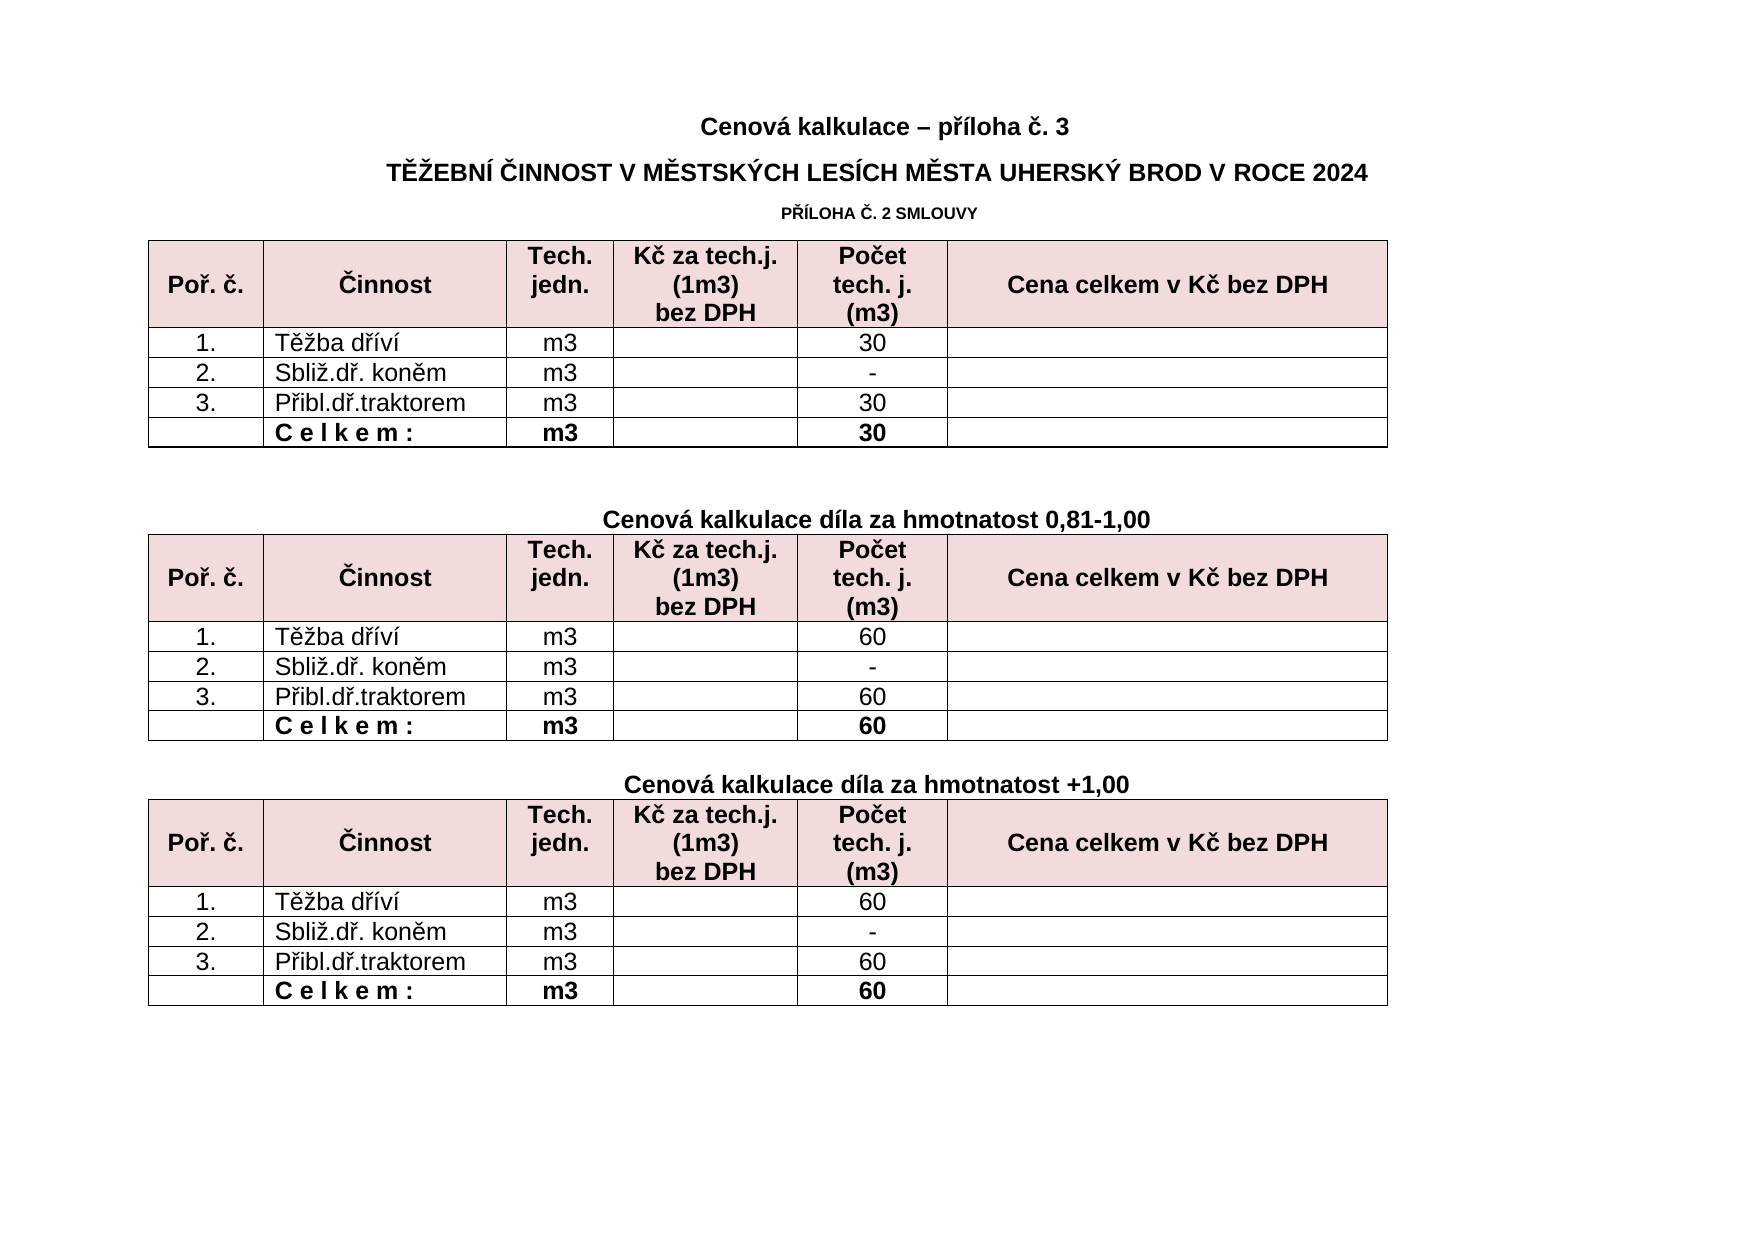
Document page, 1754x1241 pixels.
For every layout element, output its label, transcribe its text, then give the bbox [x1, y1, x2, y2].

table_header Poř. č. [149, 535, 263, 621]
table_cell m3 [507, 418, 613, 446]
table_cell [948, 418, 1387, 446]
table_cell 2. [149, 358, 263, 387]
table_header Cena celkem v Kč bez DPH [948, 800, 1387, 886]
table_cell Sbliž.dř. koněm [264, 652, 506, 681]
table_cell m3 [507, 652, 613, 681]
table_cell 1. [149, 887, 263, 916]
table_cell m3 [507, 711, 613, 740]
table_cell Těžba dříví [264, 328, 506, 357]
table_cell [614, 711, 797, 740]
table_cell [948, 388, 1387, 417]
table_cell m3 [507, 388, 613, 417]
table_cell [149, 976, 263, 1005]
table_cell [948, 947, 1387, 975]
table_header Počet tech. j. (m3) [798, 241, 947, 327]
text Cenová kalkulace díla za hmotnatost 0,81-1,00 [148, 505, 1606, 534]
table_cell 2. [149, 652, 263, 681]
table_cell Sbliž.dř. koněm [264, 358, 506, 387]
table_cell Těžba dříví [264, 622, 506, 651]
table_cell 30 [798, 418, 947, 446]
table_cell 60 [798, 947, 947, 975]
table_cell [948, 682, 1387, 710]
table_header Kč za tech.j. (1m3) bez DPH [614, 535, 797, 621]
table_cell Přibl.dř.traktorem [264, 388, 506, 417]
table_cell [948, 652, 1387, 681]
table_cell - [798, 358, 947, 387]
table_cell Těžba dříví [264, 887, 506, 916]
text Cenová kalkulace díla za hmotnatost +1,00 [148, 770, 1606, 799]
table_cell [948, 358, 1387, 387]
table_cell [614, 418, 797, 446]
table_cell [149, 418, 263, 446]
table_cell 60 [798, 622, 947, 651]
table_header Tech. jedn. [507, 535, 613, 621]
table_cell [614, 388, 797, 417]
table_cell 1. [149, 622, 263, 651]
table_cell Přibl.dř.traktorem [264, 947, 506, 975]
table_header Poř. č. [149, 800, 263, 886]
table_cell 3. [149, 947, 263, 975]
table_cell 30 [798, 328, 947, 357]
table_cell [948, 711, 1387, 740]
table_cell [948, 976, 1387, 1005]
table_cell m3 [507, 622, 613, 651]
table_cell Sbliž.dř. koněm [264, 917, 506, 946]
table_cell C e l k e m : [264, 711, 506, 740]
table_cell [948, 917, 1387, 946]
table_header Tech. jedn. [507, 241, 613, 327]
table_header Počet tech. j. (m3) [798, 800, 947, 886]
table_cell [614, 682, 797, 710]
table_cell [614, 652, 797, 681]
table_cell [614, 917, 797, 946]
table_header Tech. jedn. [507, 800, 613, 886]
table_cell [614, 328, 797, 357]
table_cell [614, 887, 797, 916]
table_cell 1. [149, 328, 263, 357]
table_cell [149, 711, 263, 740]
table_header Činnost [264, 241, 506, 327]
table_cell [614, 622, 797, 651]
table_cell Přibl.dř.traktorem [264, 682, 506, 710]
table_header Činnost [264, 800, 506, 886]
table_cell 2. [149, 917, 263, 946]
table_header Činnost [264, 535, 506, 621]
table_header Cena celkem v Kč bez DPH [948, 241, 1387, 327]
table_header Kč za tech.j. (1m3) bez DPH [614, 241, 797, 327]
table_header Kč za tech.j. (1m3) bez DPH [614, 800, 797, 886]
table_cell m3 [507, 887, 613, 916]
table_cell [948, 887, 1387, 916]
table_header Cena celkem v Kč bez DPH [948, 535, 1387, 621]
table_cell 3. [149, 388, 263, 417]
table_cell 30 [798, 388, 947, 417]
table_cell C e l k e m : [264, 418, 506, 446]
table_cell 3. [149, 682, 263, 710]
table_cell m3 [507, 976, 613, 1005]
table_cell m3 [507, 917, 613, 946]
table_cell m3 [507, 328, 613, 357]
table_cell m3 [507, 947, 613, 975]
table_header Počet tech. j. (m3) [798, 535, 947, 621]
table_cell - [798, 917, 947, 946]
table_cell C e l k e m : [264, 976, 506, 1005]
table_cell [948, 328, 1387, 357]
table_cell [614, 976, 797, 1005]
table_cell [614, 358, 797, 387]
table_header Poř. č. [149, 241, 263, 327]
table_cell [948, 622, 1387, 651]
table_cell [614, 947, 797, 975]
table_cell 60 [798, 682, 947, 710]
table_cell 60 [798, 887, 947, 916]
table_cell - [798, 652, 947, 681]
table_cell 60 [798, 976, 947, 1005]
table_cell m3 [507, 682, 613, 710]
table_cell m3 [507, 358, 613, 387]
table_cell 60 [798, 711, 947, 740]
